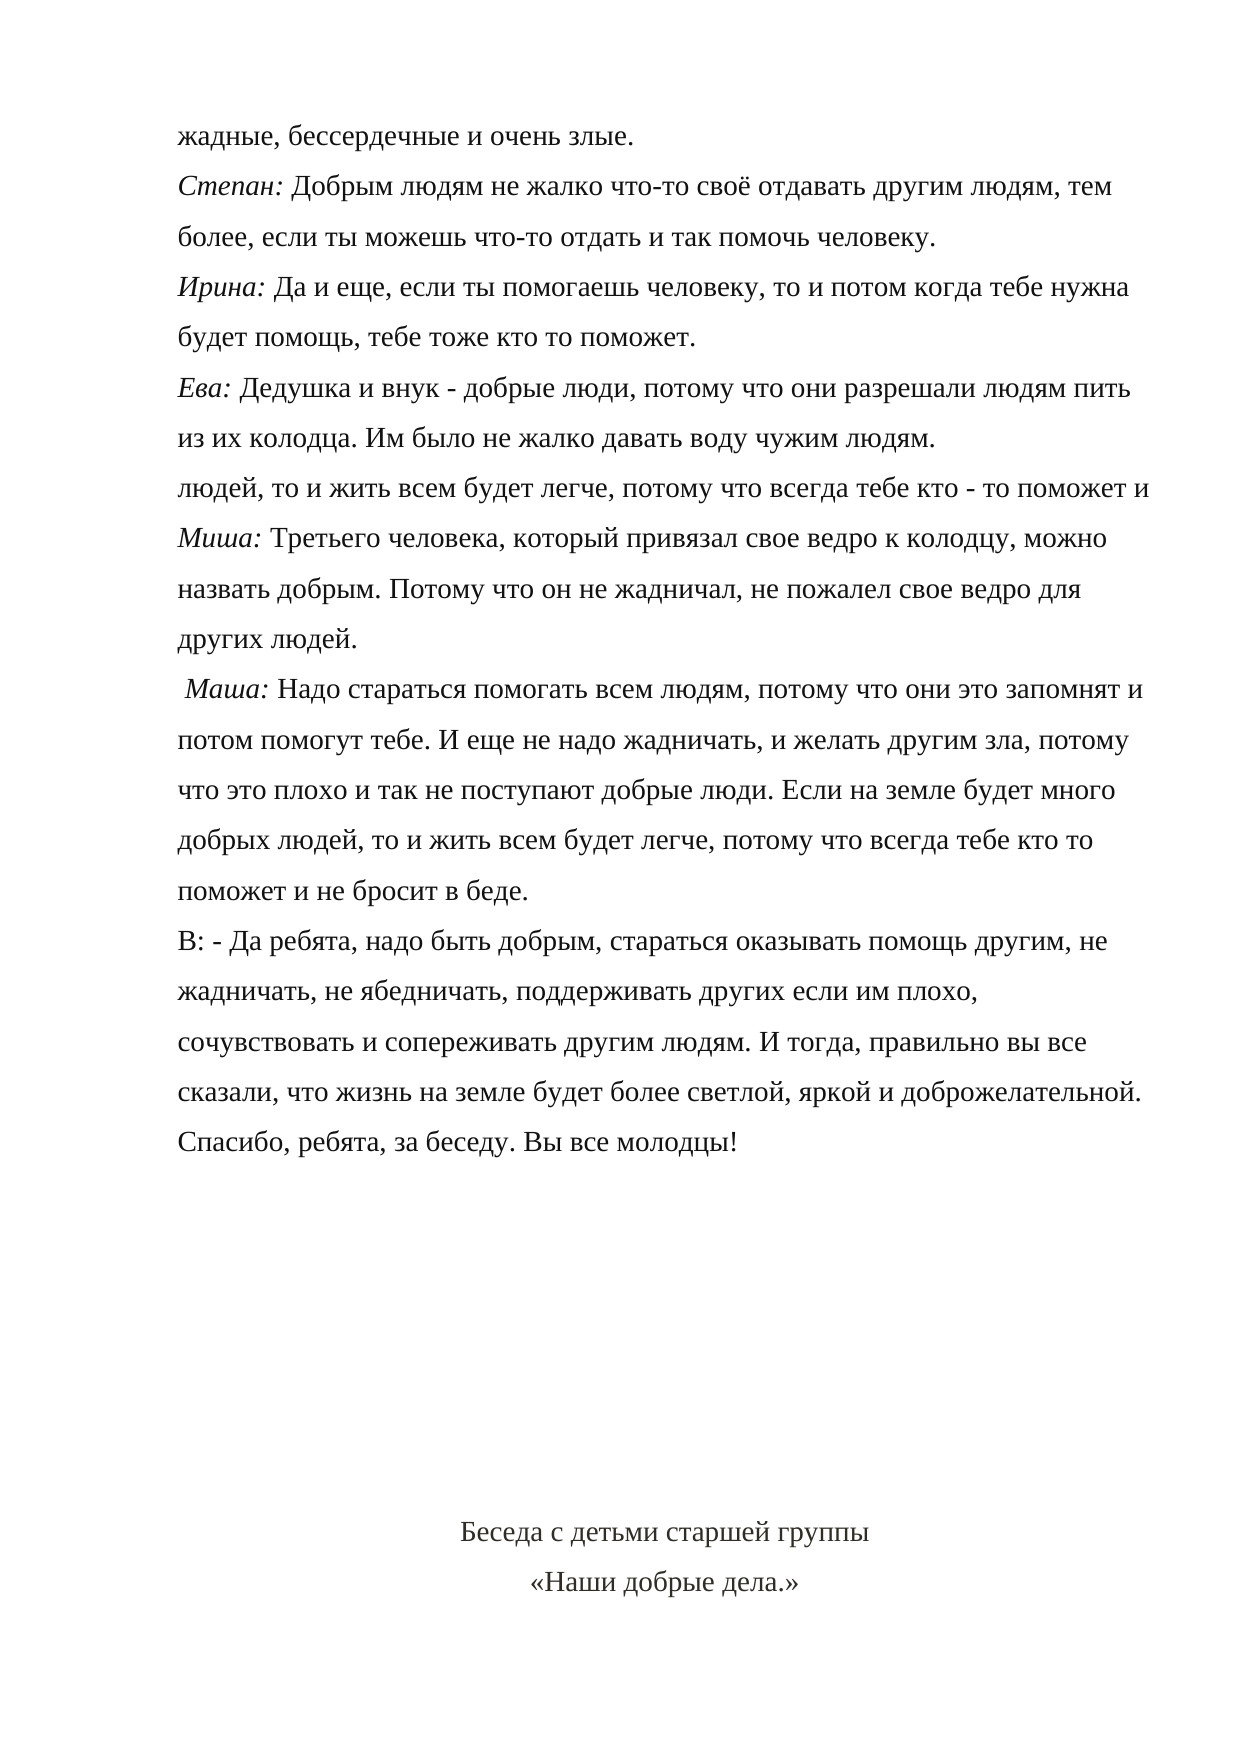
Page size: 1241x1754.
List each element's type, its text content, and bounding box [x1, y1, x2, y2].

text Беседа с детьми старшей группы [177, 1514, 1152, 1548]
text Маша: Надо стараться помогать всем людям, потому что они это запомнят и потом помогут тебе. И еще не надо жадничать, и желать другим зла, потому что это плохо и так не поступают добрые люди. Если на земле будет много добрых людей, то и жить всем будет легче, потому что всегда тебе кто то поможет и не бросит в беде. В: - Да ребята, надо быть добрым, стараться оказывать помощь другим, не жадничать, не ябедничать, поддерживать других если им плохо, сочувствовать и сопереживать другим людям. И тогда, правильно вы все сказали, что жизнь на земле будет более светлой, яркой и доброжелательной. Спасибо, ребята, за беседу. Вы все молодцы! [177, 672, 1152, 1158]
text «Наши добрые дела.» [177, 1564, 1152, 1598]
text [177, 118, 1152, 655]
